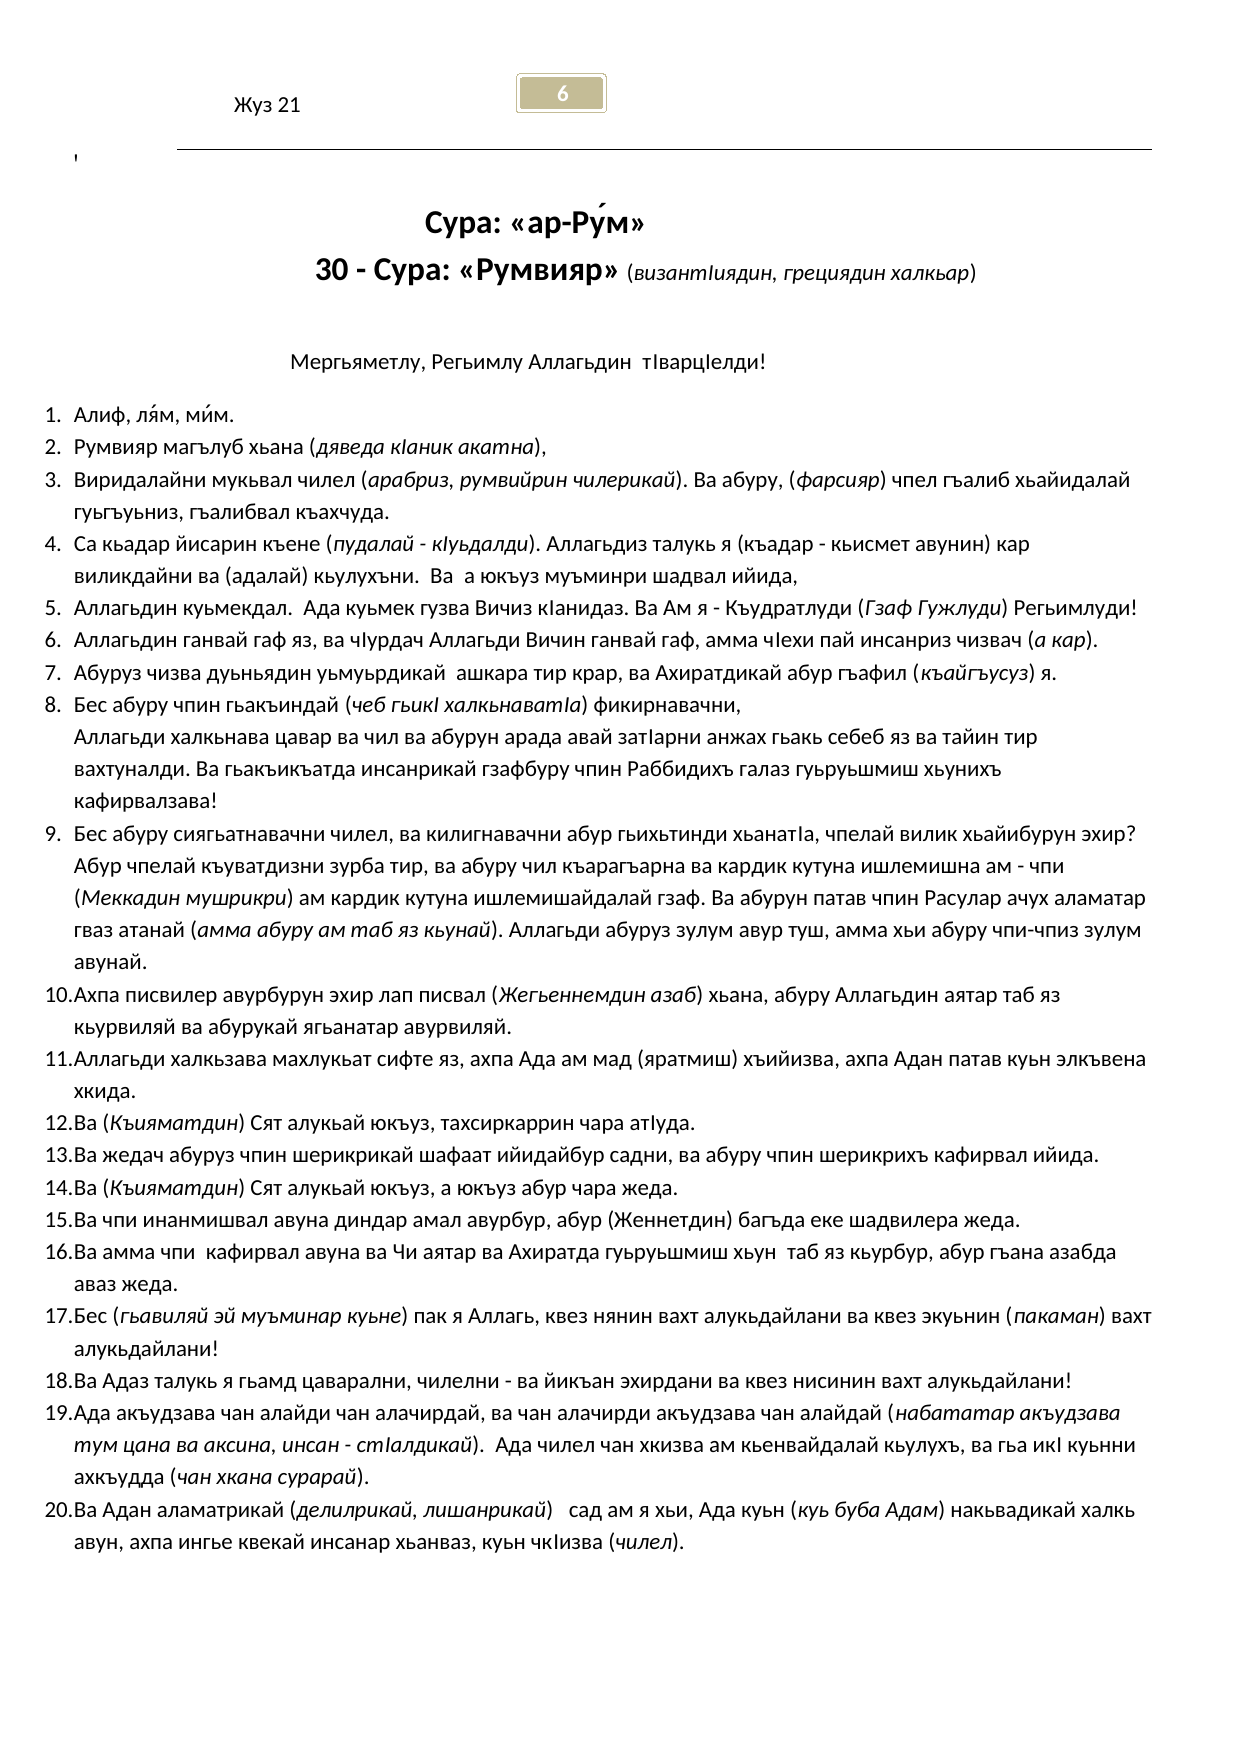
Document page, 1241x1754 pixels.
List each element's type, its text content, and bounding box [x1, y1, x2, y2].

list Абуруз чизва дуьньядин уьмуьрдикай ашкара тир крар, ва Ахиратдикай абур гъафил (къайгъусуз) я. [44, 658, 1167, 686]
list Аллагьдин куьмекдал. Ада куьмек гузва Вичиз кIанидаз. Ва Ам я - Къудратлуди (Гзаф Гужлуди) Регьимлуди! [44, 593, 1152, 621]
list Са кьадар йисарин къене (пудалай - кIуьдалди). Аллагьдиз талукь я (къадар - кьисмет авунин) кар виликдайни ва (адалай) кьулухъни. Ва а юкъуз муъминри шадвал ийида, [44, 529, 1152, 589]
text 30 - Сура: «Румвияр» (византIиядин, грециядин халкьар) [74, 247, 1152, 288]
list Аллагьди халкьзава махлукьат сифте яз, ахпа Ада ам мад (яратмиш) хъийизва, ахпа Адан патав куьн элкъвена хкида. [44, 1044, 1152, 1104]
list Ва жедач абуруз чпин шерикрикай шафаат ийидайбур садни, ва абуру чпин шерикрихъ кафирвал ийида. [44, 1141, 1152, 1169]
text ꞌ [74, 150, 1152, 176]
list Ва чпи инанмишвал авуна диндар амал авурбур, абур (Женнетдин) багъда еке шадвилера жеда. [44, 1205, 1152, 1233]
list Румвияр магълуб хьана (дяведа кIаник акатна), [44, 432, 1152, 461]
list Ва амма чпи кафирвал авуна ва Чи аятар ва Ахиратда гуьруьшмиш хьун таб яз кьурбур, абур гъана азабда аваз жеда. [44, 1237, 1152, 1297]
list Ва Адан аламатрикай (делилрикай, лишанрикай) сад ам я хьи, Ада куьн (куь буба Адам) накьвадикай халкь авун, ахпа ингье квекай инсанар хьанваз, куьн чкIизва (чилел). [44, 1495, 1152, 1555]
text Мергьяметлу, Регьимлу Аллагьдин тIварцIелди! [74, 347, 1152, 375]
list Бес абуру чпин гьакъиндай (чеб гьикI халкьнаватIа) фикирнавачни, [44, 690, 1152, 718]
list Аллагьдин ганвай гаф яз, ва чIурдач Аллагьди Вичин ганвай гаф, амма чIехи пай инсанриз чизвач (а кар). [44, 626, 1152, 654]
list Ахпа писвилер авурбурун эхир лап писвал (Жегьеннемдин азаб) хьана, абуру Аллагьдин аятар таб яз кьурвиляй ва абурукай ягьанатар авурвиляй. [44, 980, 1152, 1040]
list Бес (гьавиляй эй муъминар куьне) пак я Аллагь, квез нянин вахт алукьдайлани ва квез экуьнин (пакаман) вахт алукьдайлани! [44, 1302, 1152, 1362]
text Аллагьди халкьнава цавар ва чил ва абурун арада авай затIарни анжах гьакь себеб яз ва тайин тир вахтуналди. Ва гьакъикъатда инсанрикай гзафбуру чпин Раббидихъ галаз гуьруьшмиш хьунихъ кафирвалзава! [74, 722, 1152, 814]
list Ада акъудзава чан алайди чан алачирдай, ва чан алачирди акъудзава чан алайдай (набататар акъудзава тум цана ва аксина, инсан - стIалдикай). Ада чилел чан хкизва ам кьенвайдалай кьулухъ, ва гьа икI куьнни ахкъудда (чан хкана сурарай). [44, 1398, 1152, 1491]
list Бес абуру сиягьатнавачни чилел, ва килигнавачни абур гьихьтинди хьанатIа, чпелай вилик хьайибурун эхир? Абур чпелай къуватдизни зурба тир, ва абуру чил къарагъарна ва кардик кутуна ишлемишна ам - чпи (Меккадин мушрикри) ам кардик кутуна ишлемишайдалай гзаф. Ва абурун патав чпин Расулар ачух аламатар гваз атанай (амма абуру ам таб яз кьунай). Аллагьди абуруз зулум авур туш, амма хьи абуру чпи-чпиз зулум авунай. [44, 819, 1152, 976]
list Виридалайни мукьвал чилел (арабриз, румвийрин чилерикай). Ва абуру, (фарсияр) чпел гъалиб хьайидалай гуьгъуьниз, гъалибвал къахчуда. [44, 465, 1152, 525]
list Ва (Къияматдин) Сят алукьай юкъуз, а юкъуз абур чара жеда. [44, 1173, 1152, 1201]
list Ва Адаз талукь я гьамд цаварални, чилелни - ва йикъан эхирдани ва квез нисинин вахт алукьдайлани! [44, 1366, 1152, 1394]
text Сура: «ар-Ру́м» [74, 201, 1152, 241]
list Алиф, ля́м, ми́м. [44, 400, 1152, 428]
list Ва (Къияматдин) Сят алукьай юкъуз, тахсиркаррин чара атIуда. [44, 1108, 1152, 1136]
